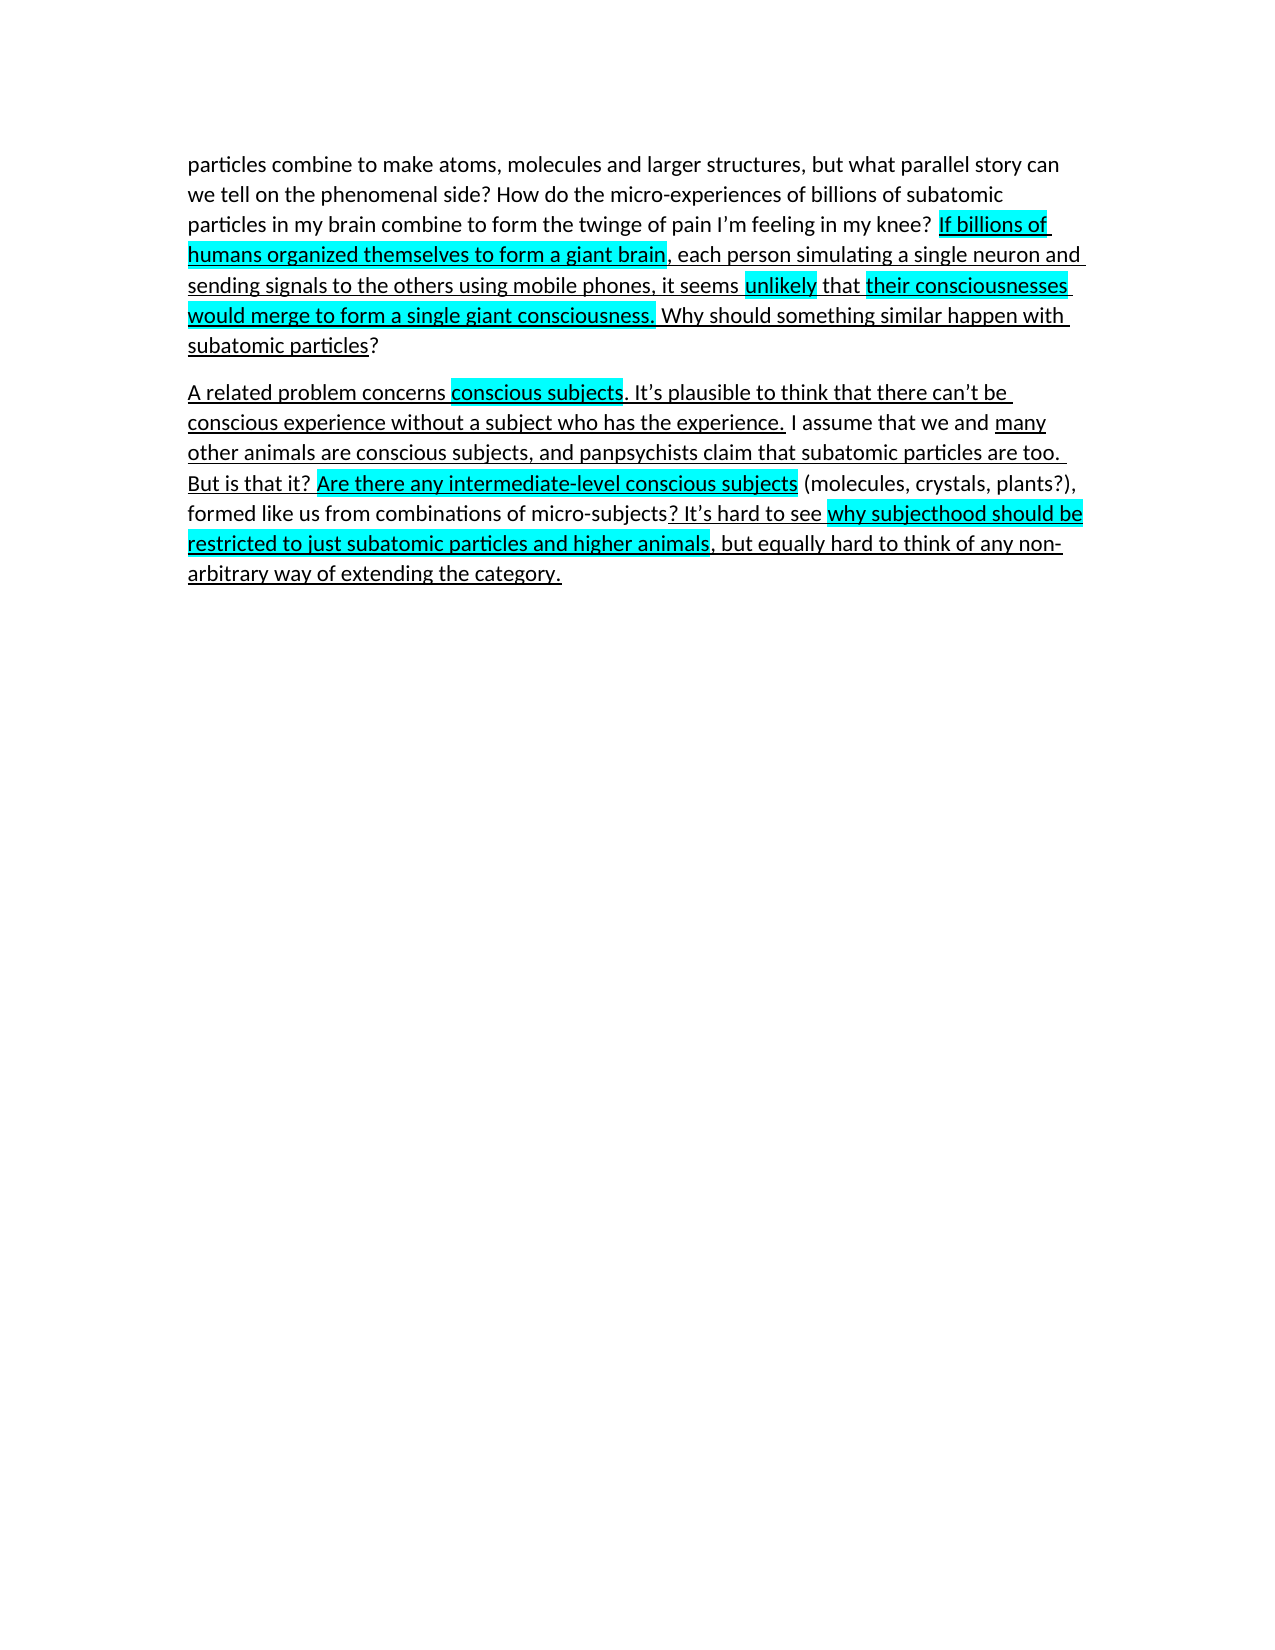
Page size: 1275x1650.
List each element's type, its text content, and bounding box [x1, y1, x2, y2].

text A related problem concerns conscious subjects. It’s plausible to think that there can’t be conscious experience without a subject who has the experience. I assume that we and many other animals are conscious subjects, and panpsychists claim that subatomic particles are too. But is that it? Are there any intermediate-level conscious subjects (molecules, crystals, plants?), formed like us from combinations of micro-subjects? It’s hard to see why subjecthood should be restricted to just subatomic particles and higher animals, but equally hard to think of any non-arbitrary way of extending the category. [187, 378, 1087, 587]
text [187, 150, 1087, 359]
